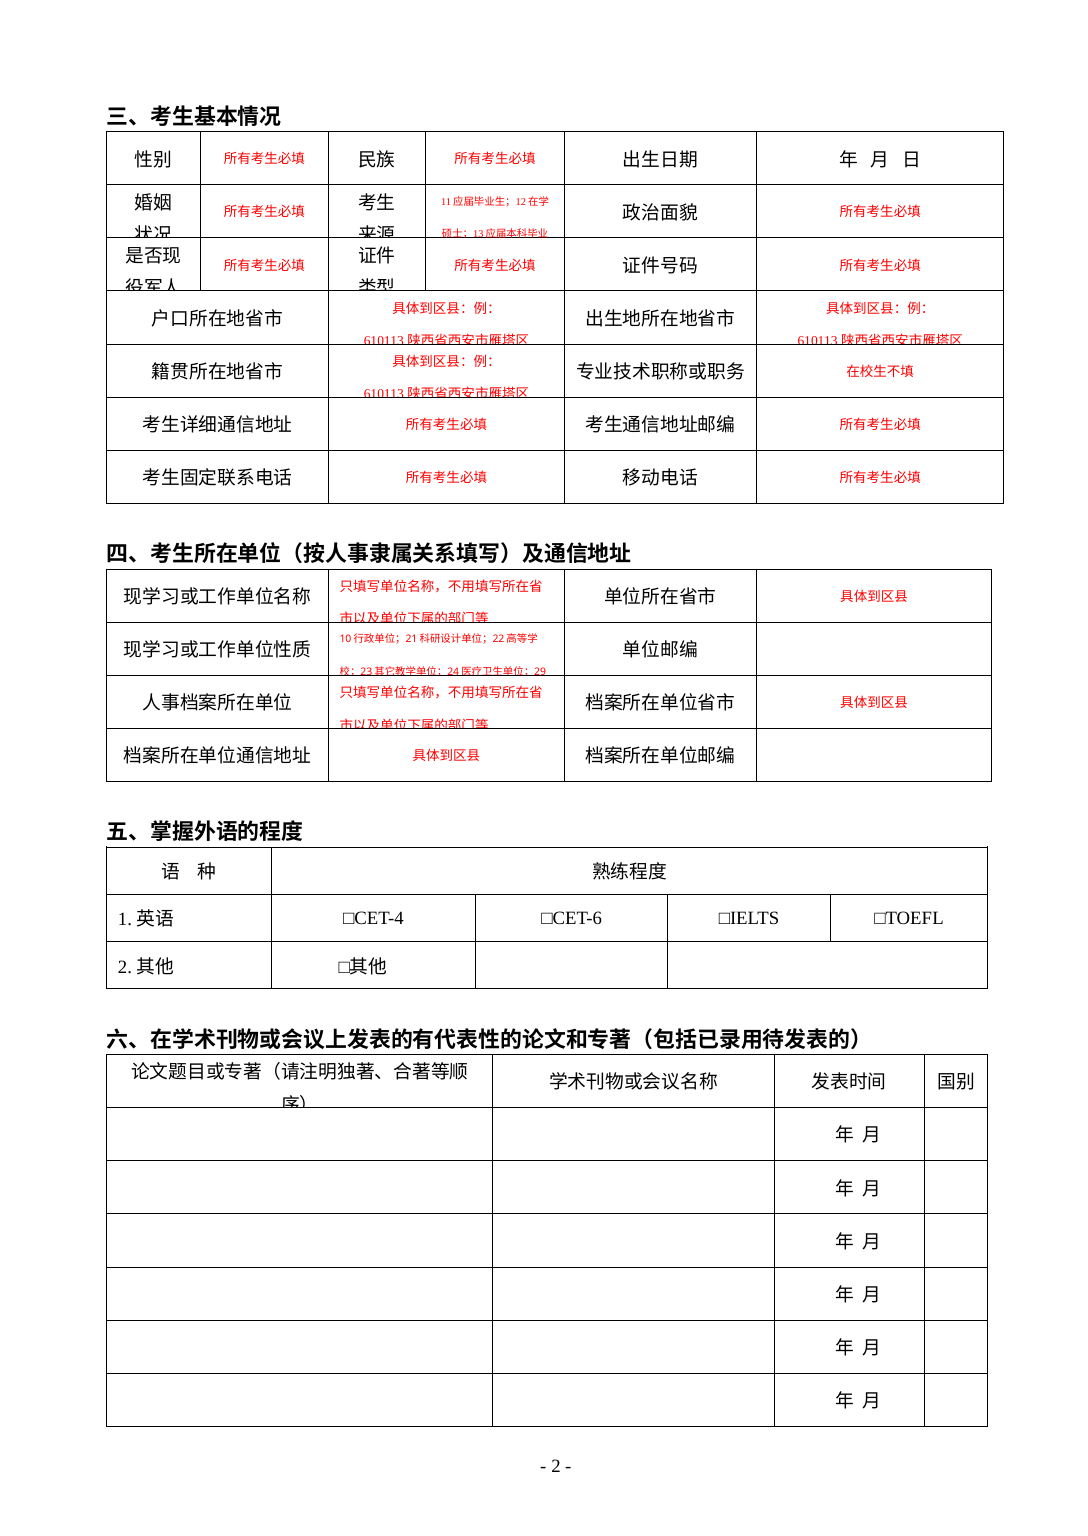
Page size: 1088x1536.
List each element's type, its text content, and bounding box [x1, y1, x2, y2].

table_cell 人事档案所在单位 [107, 676, 328, 728]
table_cell [107, 1214, 492, 1266]
table_cell [757, 729, 991, 781]
table_cell 具体到区县：例： 610113 陕西省西安市雁塔区 [329, 345, 564, 397]
table_cell 只填写单位名称，不用填写所在省市以及单位下属的部门等 [329, 676, 564, 728]
table_cell 2. 其他 [107, 942, 271, 988]
table_cell 在校生不填 [757, 345, 1003, 397]
table_header 出生日期 [565, 132, 756, 184]
table_cell □其他 [272, 942, 475, 988]
table_cell □TOEFL [831, 895, 987, 941]
table_cell 考生 来源 [329, 185, 425, 237]
table_cell 年 月 [775, 1321, 924, 1373]
table_cell [493, 1108, 774, 1160]
table_header 所有考生必填 [201, 132, 328, 184]
table_cell [757, 623, 991, 675]
text 三、考生基本情况 [106, 98, 1005, 131]
table_cell 是否现役军人 [107, 238, 200, 290]
table_header 单位所在省市 [565, 570, 756, 622]
table_cell [925, 1374, 987, 1426]
table_cell [107, 1161, 492, 1213]
table_header 民族 [329, 132, 425, 184]
table_header 语 种 [107, 848, 271, 894]
table_header 性别 [107, 132, 200, 184]
table_cell 考生详细通信地址 [107, 398, 328, 450]
table_header 只填写单位名称，不用填写所在省市以及单位下属的部门等 [329, 570, 564, 622]
table_header 国别 [925, 1055, 987, 1107]
table_cell □IELTS [668, 895, 830, 941]
table_cell 政治面貌 [565, 185, 756, 237]
table_cell 10行政单位；21科研设计单位；22高等学校；23其它教学单位；24医疗卫生单位；29其它事业单位；31国有企业；32三资企业；33民营企业；39其它企业；40部队；99其它 [329, 623, 564, 675]
table_cell 具体到区县：例： 610113 陕西省西安市雁塔区 [757, 291, 1003, 343]
table_cell [107, 1321, 492, 1373]
table_cell [925, 1214, 987, 1266]
table_cell [476, 942, 667, 988]
table_cell 婚姻 状况 [107, 185, 200, 237]
table_cell [493, 1374, 774, 1426]
table_cell 所有考生必填 [757, 238, 1003, 290]
table_cell [107, 1108, 492, 1160]
table_header 现学习或工作单位名称 [107, 570, 328, 622]
table_cell [925, 1161, 987, 1213]
table_cell [107, 1374, 492, 1426]
table_cell □CET-6 [476, 895, 667, 941]
table_cell 所有考生必填 [329, 398, 564, 450]
text 四、考生所在单位（按人事隶属关系填写）及通信地址 [106, 536, 1005, 568]
table_cell 档案所在单位通信地址 [107, 729, 328, 781]
table_cell 所有考生必填 [329, 451, 564, 503]
table_cell 所有考生必填 [201, 185, 328, 237]
table_cell 所有考生必填 [757, 398, 1003, 450]
table_cell 档案所在单位省市 [565, 676, 756, 728]
table_cell [493, 1268, 774, 1319]
table_cell 档案所在单位邮编 [565, 729, 756, 781]
text 六、在学术刊物或会议上发表的有代表性的论文和专著（包括已录用待发表的） [106, 1021, 1005, 1054]
table_cell 所有考生必填 [426, 238, 564, 290]
table_header 发表时间 [775, 1055, 924, 1107]
table_cell 1. 英语 [107, 895, 271, 941]
table_cell 证件号码 [565, 238, 756, 290]
table_cell [668, 942, 987, 988]
table_cell [925, 1321, 987, 1373]
table_cell 专业技术职称或职务 [565, 345, 756, 397]
table_cell 考生通信地址邮编 [565, 398, 756, 450]
table_cell 籍贯所在地省市 [107, 345, 328, 397]
table_cell [493, 1321, 774, 1373]
table_header 所有考生必填 [426, 132, 564, 184]
table_cell 年 月 [775, 1161, 924, 1213]
table_cell [107, 1268, 492, 1319]
table_cell 现学习或工作单位性质 [107, 623, 328, 675]
table_cell [493, 1214, 774, 1266]
table_cell 证件 类型 [329, 238, 425, 290]
table_cell 年 月 [775, 1214, 924, 1266]
table_cell 考生固定联系电话 [107, 451, 328, 503]
table_cell 年 月 [775, 1374, 924, 1426]
table_header 熟练程度 [272, 848, 987, 894]
table_cell 年 月 [775, 1268, 924, 1319]
table_cell 所有考生必填 [201, 238, 328, 290]
table_cell 所有考生必填 [757, 185, 1003, 237]
table_cell 年 月 [775, 1108, 924, 1160]
table_header 学术刊物或会议名称 [493, 1055, 774, 1107]
table_cell 出生地所在地省市 [565, 291, 756, 343]
table_header 年 月 日 [757, 132, 1003, 184]
table_header 论文题目或专著（请注明独著、合著等顺序） [107, 1055, 492, 1107]
table_cell □CET-4 [272, 895, 475, 941]
table_cell 具体到区县：例： 610113 陕西省西安市雁塔区 [329, 291, 564, 343]
table_cell [493, 1161, 774, 1213]
table_cell 移动电话 [565, 451, 756, 503]
table_cell [925, 1268, 987, 1319]
table_cell 具体到区县 [329, 729, 564, 781]
table_cell [925, 1108, 987, 1160]
table_cell 单位邮编 [565, 623, 756, 675]
table_header 具体到区县 [757, 570, 991, 622]
table_cell 户口所在地省市 [107, 291, 328, 343]
table_cell 具体到区县 [757, 676, 991, 728]
table_cell 所有考生必填 [757, 451, 1003, 503]
text 五、掌握外语的程度 [106, 814, 1005, 846]
